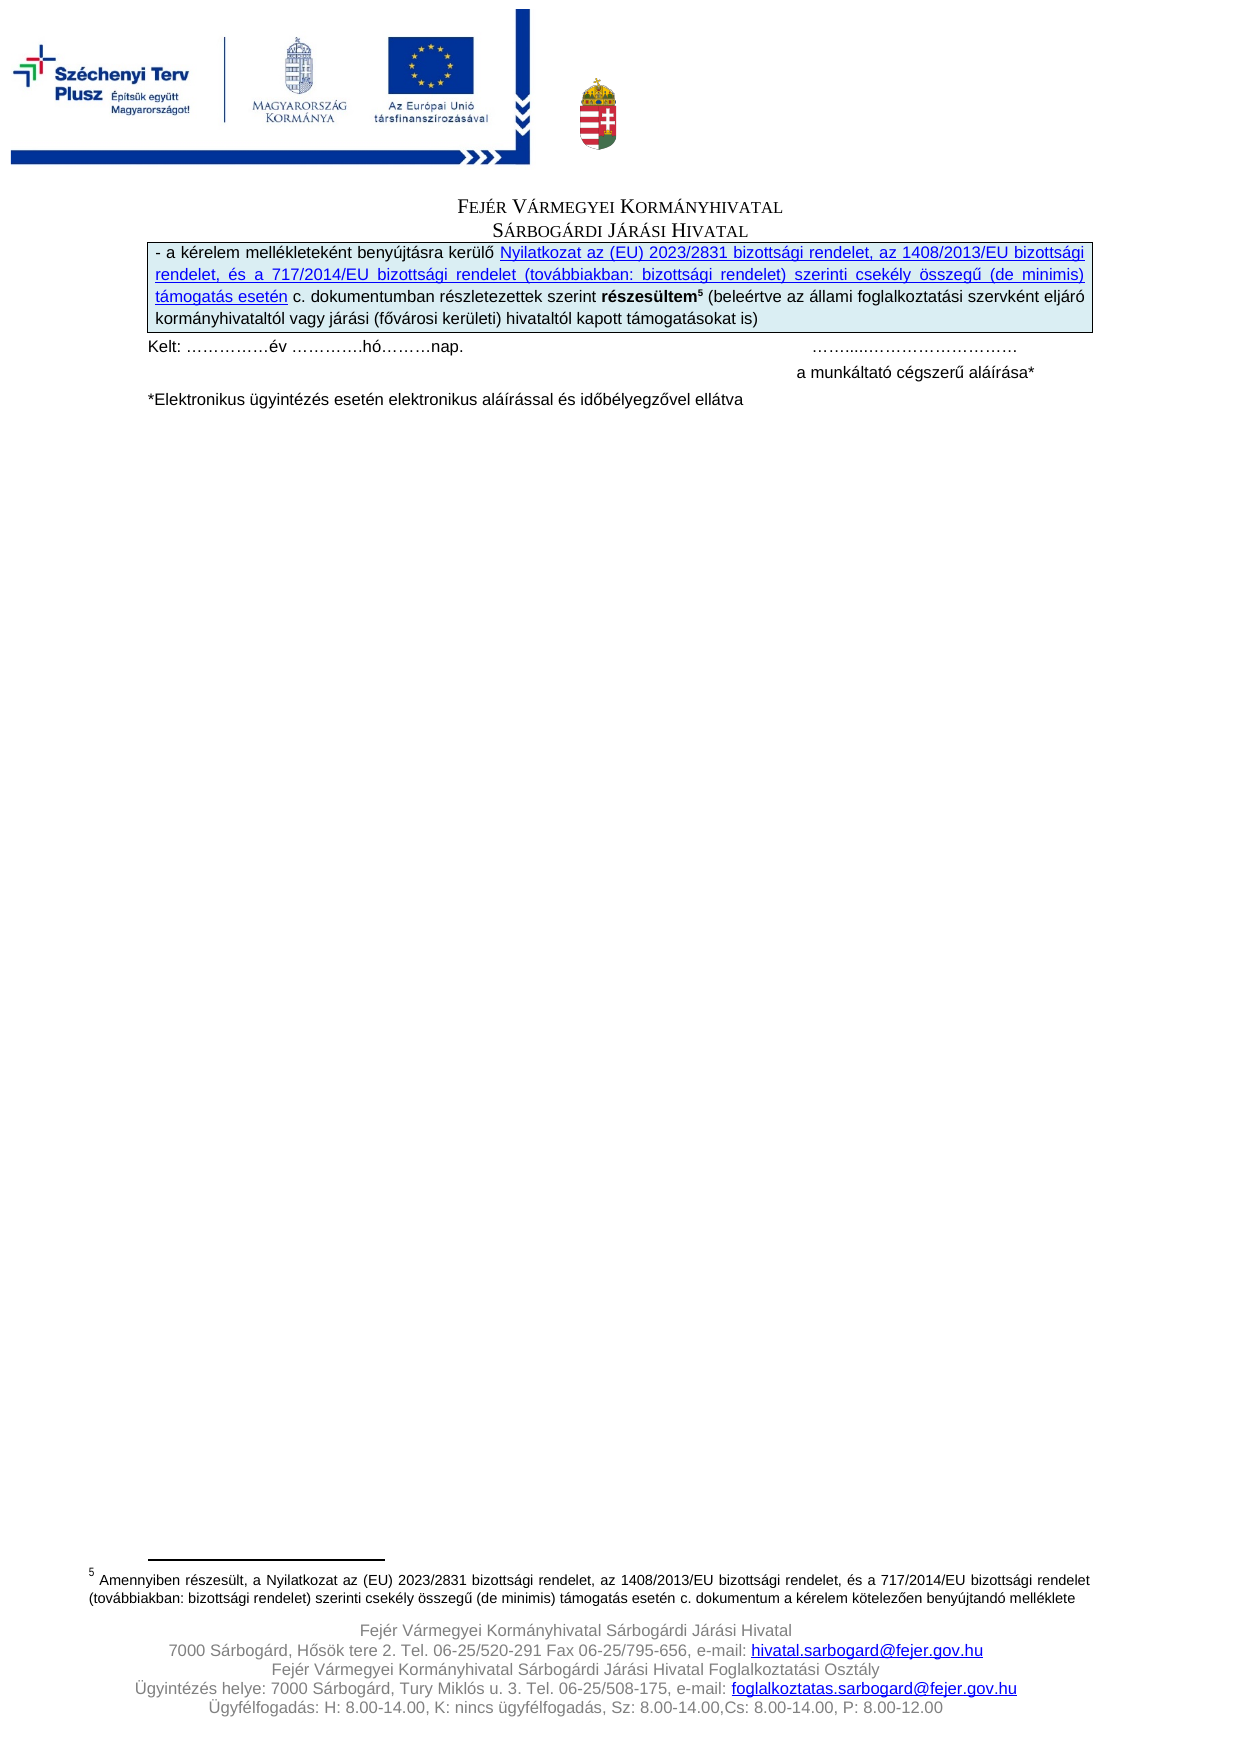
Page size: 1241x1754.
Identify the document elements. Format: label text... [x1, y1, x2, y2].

picture [10, 9, 538, 170]
text *Elektronikus ügyintézés esetén elektronikus aláírással és időbélyegzővel ellátva [148, 389, 1093, 409]
text a munkáltató cégszerű aláírása* [738, 363, 1093, 382]
picture [580, 78, 617, 150]
text Kelt: ……………év ………….hó………nap. …….....……………………… [148, 337, 1093, 356]
